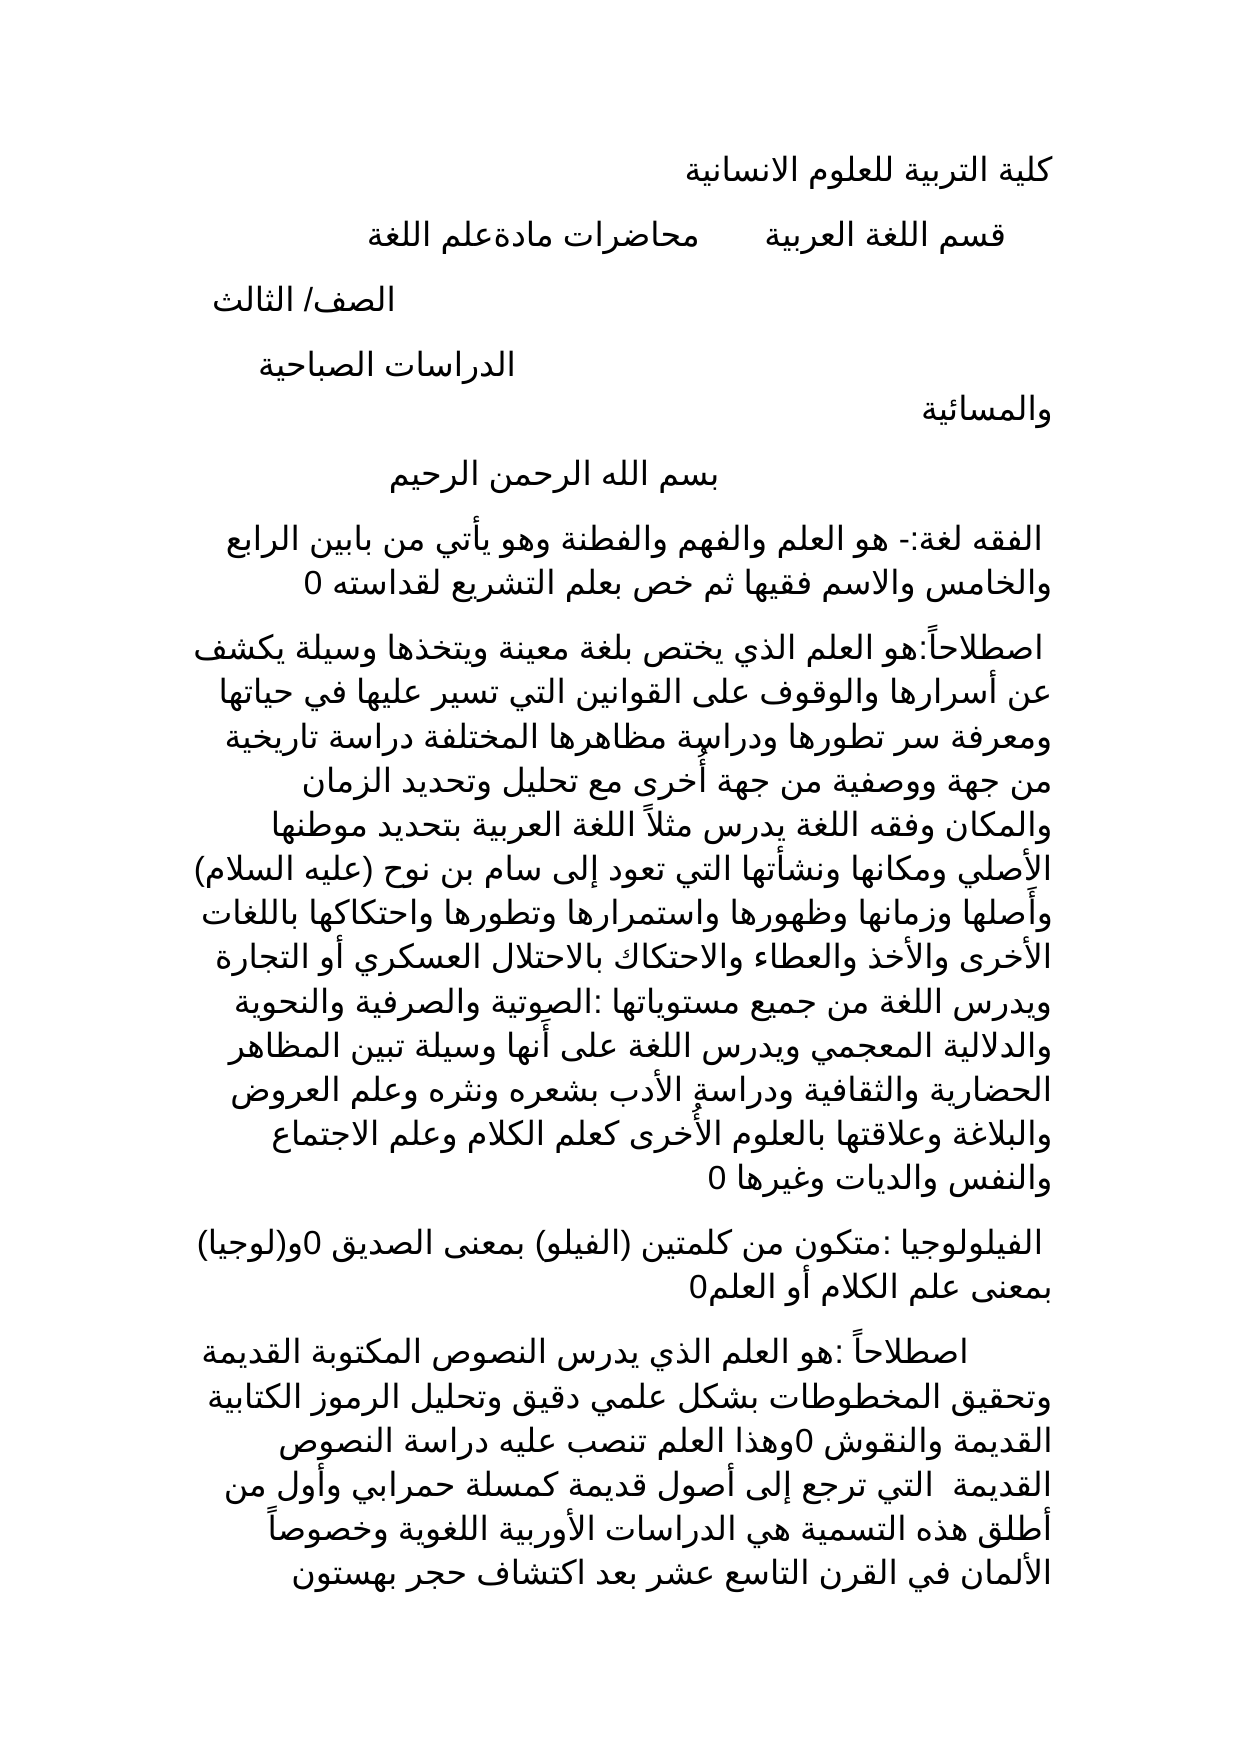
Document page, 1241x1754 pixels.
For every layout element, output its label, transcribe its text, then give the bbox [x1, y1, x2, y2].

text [187, 1332, 1053, 1592]
text اصطلاحاً:هو العلم الذي يختص بلغة معينة ويتخذها وسيلة يكشف عن أسرارها والوقوف على القوانين التي تسير عليها في حياتها ومعرفة سر تطورها ودراسة مظاهرها المختلفة دراسة تاريخية من جهة ووصفية من جهة أُخرى مع تحليل وتحديد الزمان والمكان وفقه اللغة يدرس مثلاً اللغة العربية بتحديد موطنها الأصلي ومكانها ونشأتها التي تعود إلى سام بن نوح (عليه السلام) وأَصلها وزمانها وظهورها واستمرارها وتطورها واحتكاكها باللغات الأخرى والأخذ والعطاء والاحتكاك بالاحتلال العسكري أو التجارة ويدرس اللغة من جميع مستوياتها :الصوتية والصرفية والنحوية والدلالية المعجمي ويدرس اللغة على أَنها وسيلة تبين المظاهر الحضارية والثقافية ودراسة الأدب بشعره ونثره وعلم العروض والبلاغة وعلاقتها بالعلوم الأُخرى كعلم الكلام وعلم الاجتماع والنفس والديات وغيرها 0 [187, 628, 1053, 1197]
text الدراسات الصباحية والمسائية [187, 345, 1053, 428]
text بسم الله الرحمن الرحيم [187, 454, 1053, 493]
text الفقه لغة:- هو العلم والفهم والفطنة وهو يأتي من بابين الرابع والخامس والاسم فقيها ثم خص بعلم التشريع لقداسته 0 [187, 519, 1053, 602]
text كلية التربية للعلوم الانسانية [187, 150, 1053, 188]
text الفيلولوجيا :متكون من كلمتين (الفيلو) بمعنى الصديق 0و(لوجيا) بمعنى علم الكلام أو العلم0 [187, 1223, 1053, 1306]
text قسم اللغة العربية محاضرات مادةعلم اللغة [187, 215, 1053, 253]
text الصف/ الثالث [187, 280, 1053, 318]
